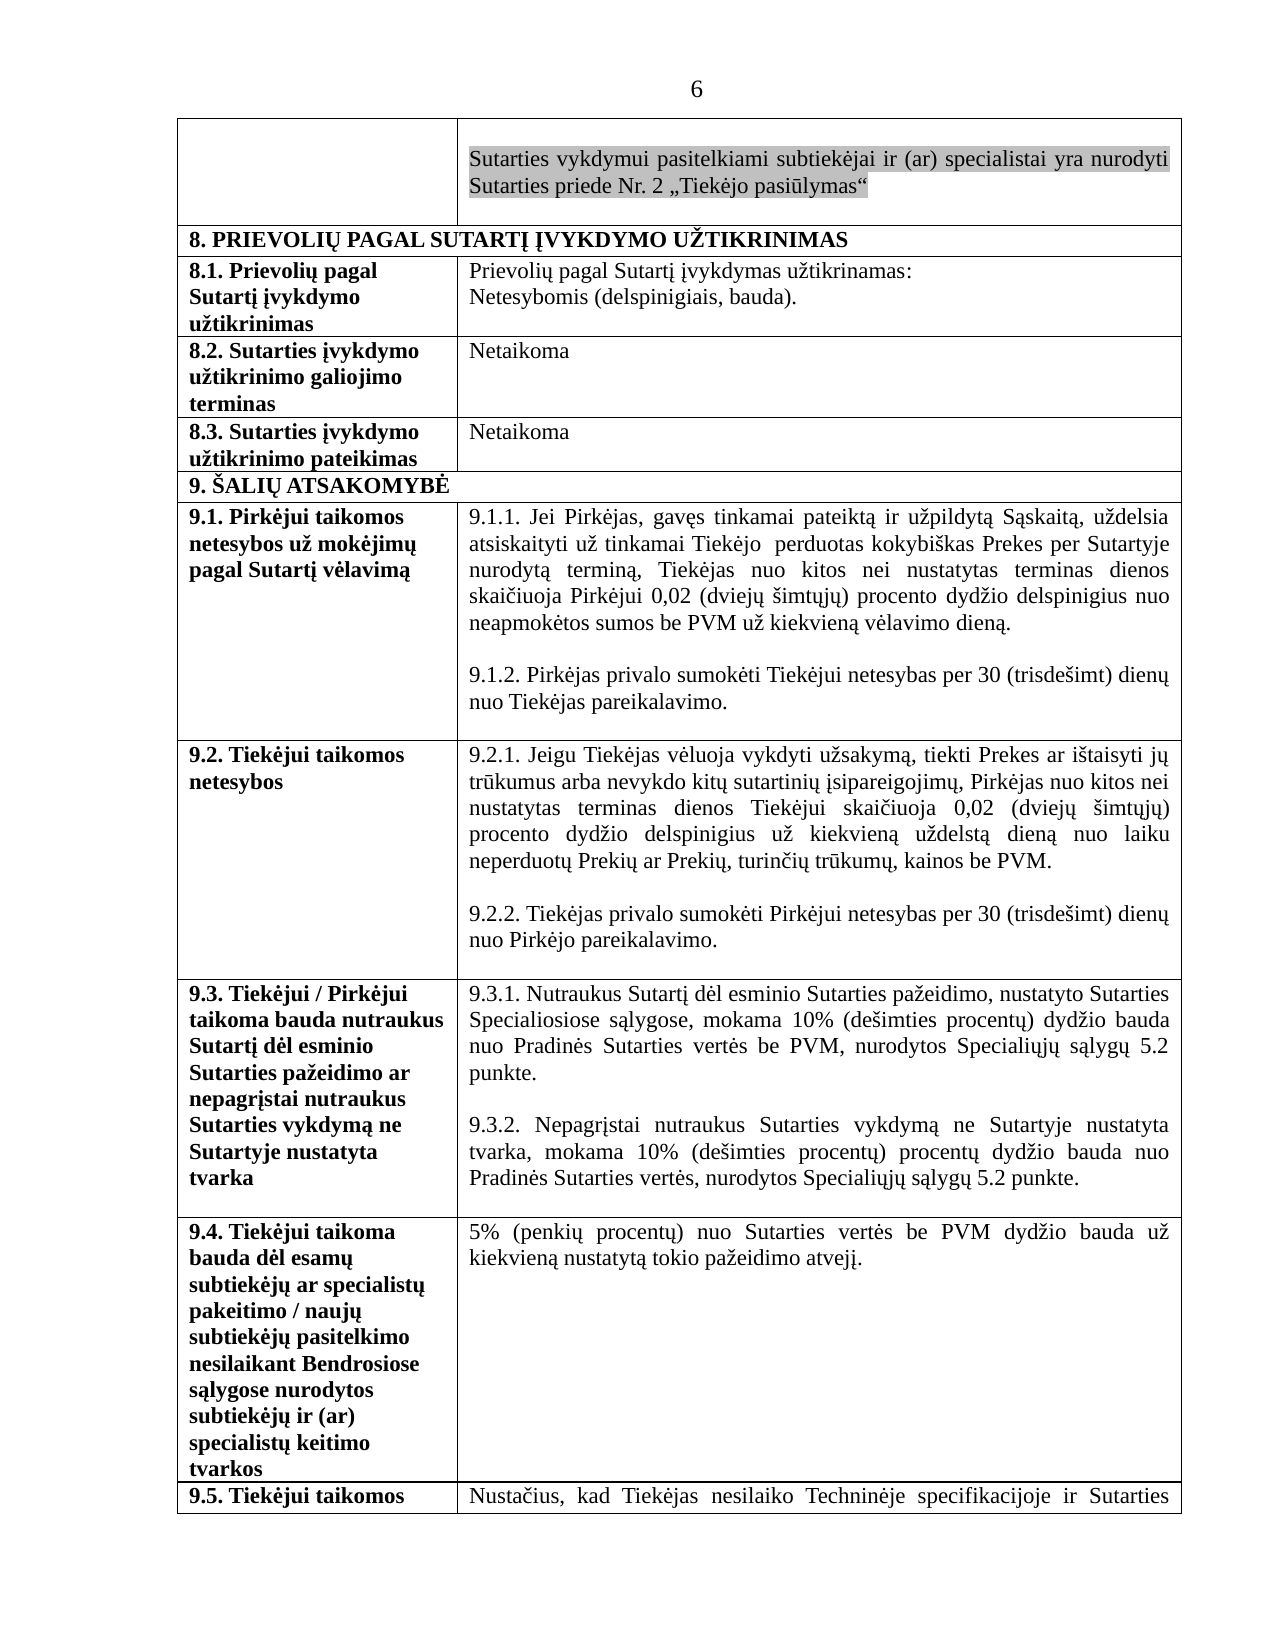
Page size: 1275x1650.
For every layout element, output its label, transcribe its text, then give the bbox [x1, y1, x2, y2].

table_cell 9.1.1. Jei Pirkėjas, gavęs tinkamai pateiktą ir užpildytą Sąskaitą, uždelsia atsiskaityti už tinkamai Tiekėjo perduotas kokybiškas Prekes per Sutartyje nurodytą terminą, Tiekėjas nuo kitos nei nustatytas terminas dienos skaičiuoja Pirkėjui 0,02 (dviejų šimtųjų) procento dydžio delspinigius nuo neapmokėtos sumos be PVM už kiekvieną vėlavimo dieną. 9.1.2. Pirkėjas privalo sumokėti Tiekėjui netesybas per 30 (trisdešimt) dienų nuo Tiekėjas pareikalavimo. [458, 503, 1181, 740]
table_cell 8.3. Sutarties įvykdymo užtikrinimo pateikimas [178, 418, 457, 471]
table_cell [458, 1483, 1181, 1513]
table_cell 8. PRIEVOLIŲ PAGAL SUTARTĮ ĮVYKDYMO UŽTIKRINIMAS [178, 226, 1181, 256]
table_cell 9.3.1. Nutraukus Sutartį dėl esminio Sutarties pažeidimo, nustatyto Sutarties Specialiosiose sąlygose, mokama 10% (dešimties procentų) dydžio bauda nuo Pradinės Sutarties vertės be PVM, nurodytos Specialiųjų sąlygų 5.2 punkte. 9.3.2. Nepagrįstai nutraukus Sutarties vykdymą ne Sutartyje nustatyta tvarka, mokama 10% (dešimties procentų) procentų dydžio bauda nuo Pradinės Sutarties vertės, nurodytos Specialiųjų sąlygų 5.2 punkte. [458, 980, 1181, 1217]
table_cell 8.1. Prievolių pagal Sutartį įvykdymo užtikrinimas [178, 257, 457, 336]
table_cell Prievolių pagal Sutartį įvykdymas užtikrinamas: Netesybomis (delspinigiais, bauda). [458, 257, 1181, 336]
table_cell 9.2. Tiekėjui taikomos netesybos [178, 741, 457, 979]
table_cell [178, 119, 457, 224]
table_cell 9.3. Tiekėjui / Pirkėjui taikoma bauda nutraukus Sutartį dėl esminio Sutarties pažeidimo ar nepagrįstai nutraukus Sutarties vykdymą ne Sutartyje nustatyta tvarka [178, 980, 457, 1217]
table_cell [178, 1483, 457, 1513]
table_cell 8.2. Sutarties įvykdymo užtikrinimo galiojimo terminas [178, 337, 457, 417]
table_cell 9.1. Pirkėjui taikomos netesybos už mokėjimų pagal Sutartį vėlavimą [178, 503, 457, 740]
table_cell 5% (penkių procentų) nuo Sutarties vertės be PVM dydžio bauda už kiekvieną nustatytą tokio pažeidimo atvejį. [458, 1218, 1181, 1481]
table_cell Netaikoma [458, 418, 1181, 471]
table_cell 9. ŠALIŲ ATSAKOMYBĖ [178, 472, 1181, 502]
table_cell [458, 119, 1181, 224]
table_cell 9.2.1. Jeigu Tiekėjas vėluoja vykdyti užsakymą, tiekti Prekes ar ištaisyti jų trūkumus arba nevykdo kitų sutartinių įsipareigojimų, Pirkėjas nuo kitos nei nustatytas terminas dienos Tiekėjui skaičiuoja 0,02 (dviejų šimtųjų) procento dydžio delspinigius už kiekvieną uždelstą dieną nuo laiku neperduotų Prekių ar Prekių, turinčių trūkumų, kainos be PVM. 9.2.2. Tiekėjas privalo sumokėti Pirkėjui netesybas per 30 (trisdešimt) dienų nuo Pirkėjo pareikalavimo. [458, 741, 1181, 979]
table_cell 9.4. Tiekėjui taikoma bauda dėl esamų subtiekėjų ar specialistų pakeitimo / naujų subtiekėjų pasitelkimo nesilaikant Bendrosiose sąlygose nurodytos subtiekėjų ir (ar) specialistų keitimo tvarkos [178, 1218, 457, 1481]
table_cell Netaikoma [458, 337, 1181, 417]
